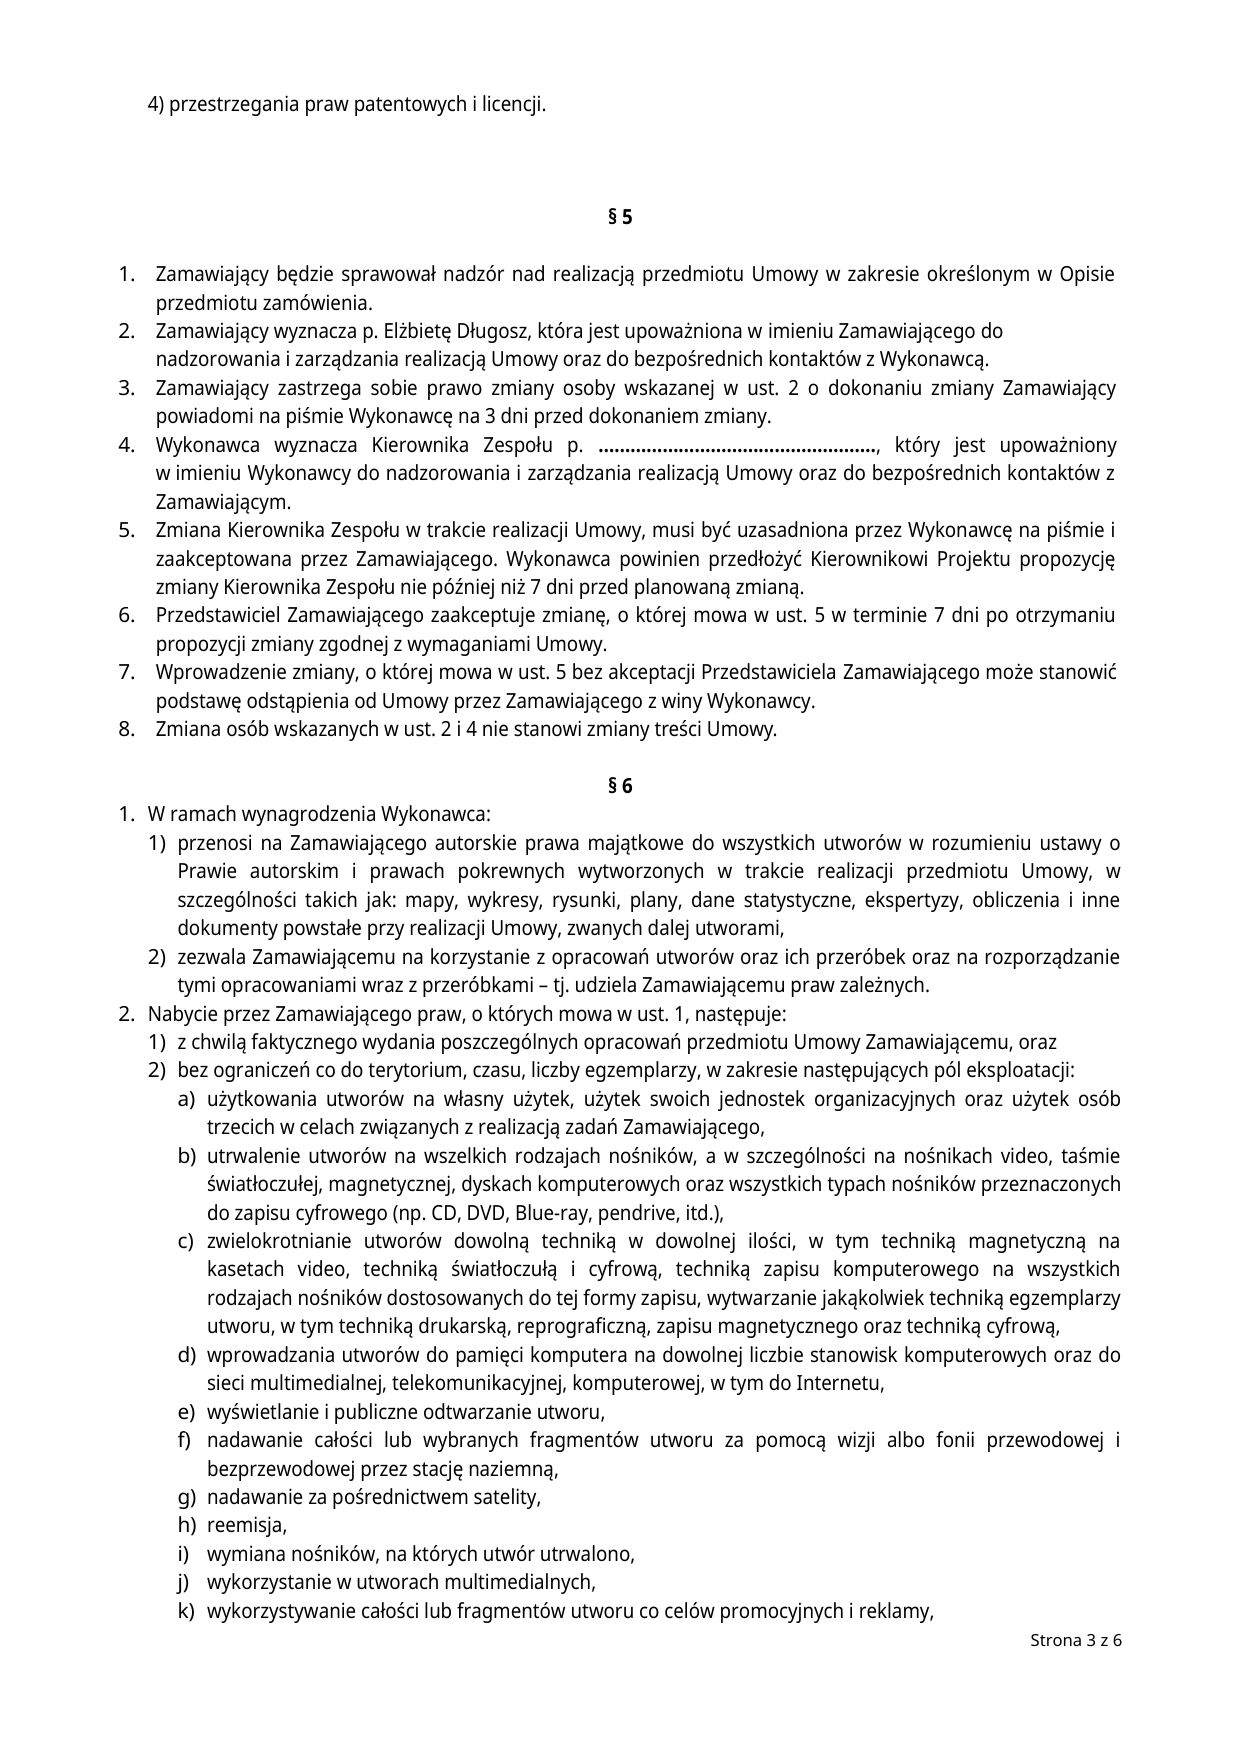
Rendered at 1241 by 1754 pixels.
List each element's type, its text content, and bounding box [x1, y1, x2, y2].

list nadawanie za pośrednictwem satelity, [177, 1482, 1122, 1511]
list wymiana nośników, na których utwór utrwalono, [177, 1539, 1122, 1567]
list zezwala Zamawiającemu na korzystanie z opracowań utworów oraz ich przeróbek oraz na rozporządzanie tymi opracowaniami wraz z przeróbkami – tj. udziela Zamawiającemu praw zależnych. [148, 942, 1122, 999]
list Zamawiający będzie sprawował nadzór nad realizacją przedmiotu Umowy w zakresie określonym w Opisie przedmiotu zamówienia. [118, 259, 1117, 316]
list utrwalenie utworów na wszelkich rodzajach nośników, a w szczególności na nośnikach video, taśmie światłoczułej, magnetycznej, dyskach komputerowych oraz wszystkich typach nośników przeznaczonych do zapisu cyfrowego (np. CD, DVD, Blue-ray, pendrive, itd.), [177, 1141, 1122, 1226]
list wykorzystanie w utworach multimedialnych, [177, 1567, 1122, 1596]
list wykorzystywanie całości lub fragmentów utworu co celów promocyjnych i reklamy, [177, 1596, 1122, 1624]
list Nabycie przez Zamawiającego praw, o których mowa w ust. 1, następuje: [118, 999, 1122, 1027]
list przenosi na Zamawiającego autorskie prawa majątkowe do wszystkich utworów w rozumieniu ustawy o Prawie autorskim i prawach pokrewnych wytworzonych w trakcie realizacji przedmiotu Umowy, w szczególności takich jak: mapy, wykresy, rysunki, plany, dane statystyczne, ekspertyzy, obliczenia i inne dokumenty powstałe przy realizacji Umowy, zwanych dalej utworami, [148, 828, 1122, 942]
list wyświetlanie i publiczne odtwarzanie utworu, [177, 1397, 1122, 1425]
list Przedstawiciel Zamawiającego zaakceptuje zmianę, o której mowa w ust. 5 w terminie 7 dni po otrzymaniu propozycji zmiany zgodnej z wymaganiami Umowy. [118, 601, 1117, 657]
list Zamawiający zastrzega sobie prawo zmiany osoby wskazanej w ust. 2 o dokonaniu zmiany Zamawiający powiadomi na piśmie Wykonawcę na 3 dni przed dokonaniem zmiany. [118, 373, 1117, 430]
list wprowadzania utworów do pamięci komputera na dowolnej liczbie stanowisk komputerowych oraz do sieci multimedialnej, telekomunikacyjnej, komputerowej, w tym do Internetu, [177, 1340, 1122, 1397]
text 4) przestrzegania praw patentowych i licencji. [148, 89, 1122, 117]
list zwielokrotnianie utworów dowolną techniką w dowolnej ilości, w tym techniką magnetyczną na kasetach video, techniką światłoczułą i cyfrową, techniką zapisu komputerowego na wszystkich rodzajach nośników dostosowanych do tej formy zapisu, wytwarzanie jakąkolwiek techniką egzemplarzy utworu, w tym techniką drukarską, reprograficzną, zapisu magnetycznego oraz techniką cyfrową, [177, 1226, 1122, 1340]
list Zmiana Kierownika Zespołu w trakcie realizacji Umowy, musi być uzasadniona przez Wykonawcę na piśmie i zaakceptowana przez Zamawiającego. Wykonawca powinien przedłożyć Kierownikowi Projektu propozycję zmiany Kierownika Zespołu nie później niż 7 dni przed planowaną zmianą. [118, 515, 1117, 601]
list nadawanie całości lub wybranych fragmentów utworu za pomocą wizji albo fonii przewodowej i bezprzewodowej przez stację naziemną, [177, 1425, 1122, 1482]
list użytkowania utworów na własny użytek, użytek swoich jednostek organizacyjnych oraz użytek osób trzecich w celach związanych z realizacją zadań Zamawiającego, [177, 1084, 1122, 1141]
list Wykonawca wyznacza Kierownika Zespołu p. ……………………………………………., który jest upoważniony w imieniu Wykonawcy do nadzorowania i zarządzania realizacją Umowy oraz do bezpośrednich kontaktów z Zamawiającym. [118, 430, 1117, 515]
list Wprowadzenie zmiany, o której mowa w ust. 5 bez akceptacji Przedstawiciela Zamawiającego może stanowić podstawę odstąpienia od Umowy przez Zamawiającego z winy Wykonawcy. [118, 657, 1117, 714]
list bez ograniczeń co do terytorium, czasu, liczby egzemplarzy, w zakresie następujących pól eksploatacji: [148, 1056, 1122, 1084]
list reemisja, [177, 1511, 1122, 1539]
list z chwilą faktycznego wydania poszczególnych opracowań przedmiotu Umowy Zamawiającemu, oraz [148, 1027, 1122, 1056]
text § 5 [118, 202, 1122, 231]
list Zmiana osób wskazanych w ust. 2 i 4 nie stanowi zmiany treści Umowy. [118, 714, 1122, 743]
text § 6 [118, 771, 1122, 799]
list Zamawiający wyznacza p. Elżbietę Długosz, która jest upoważniona w imieniu Zamawiającego do nadzorowania i zarządzania realizacją Umowy oraz do bezpośrednich kontaktów z Wykonawcą. [118, 316, 1117, 373]
list W ramach wynagrodzenia Wykonawca: [118, 799, 1122, 828]
